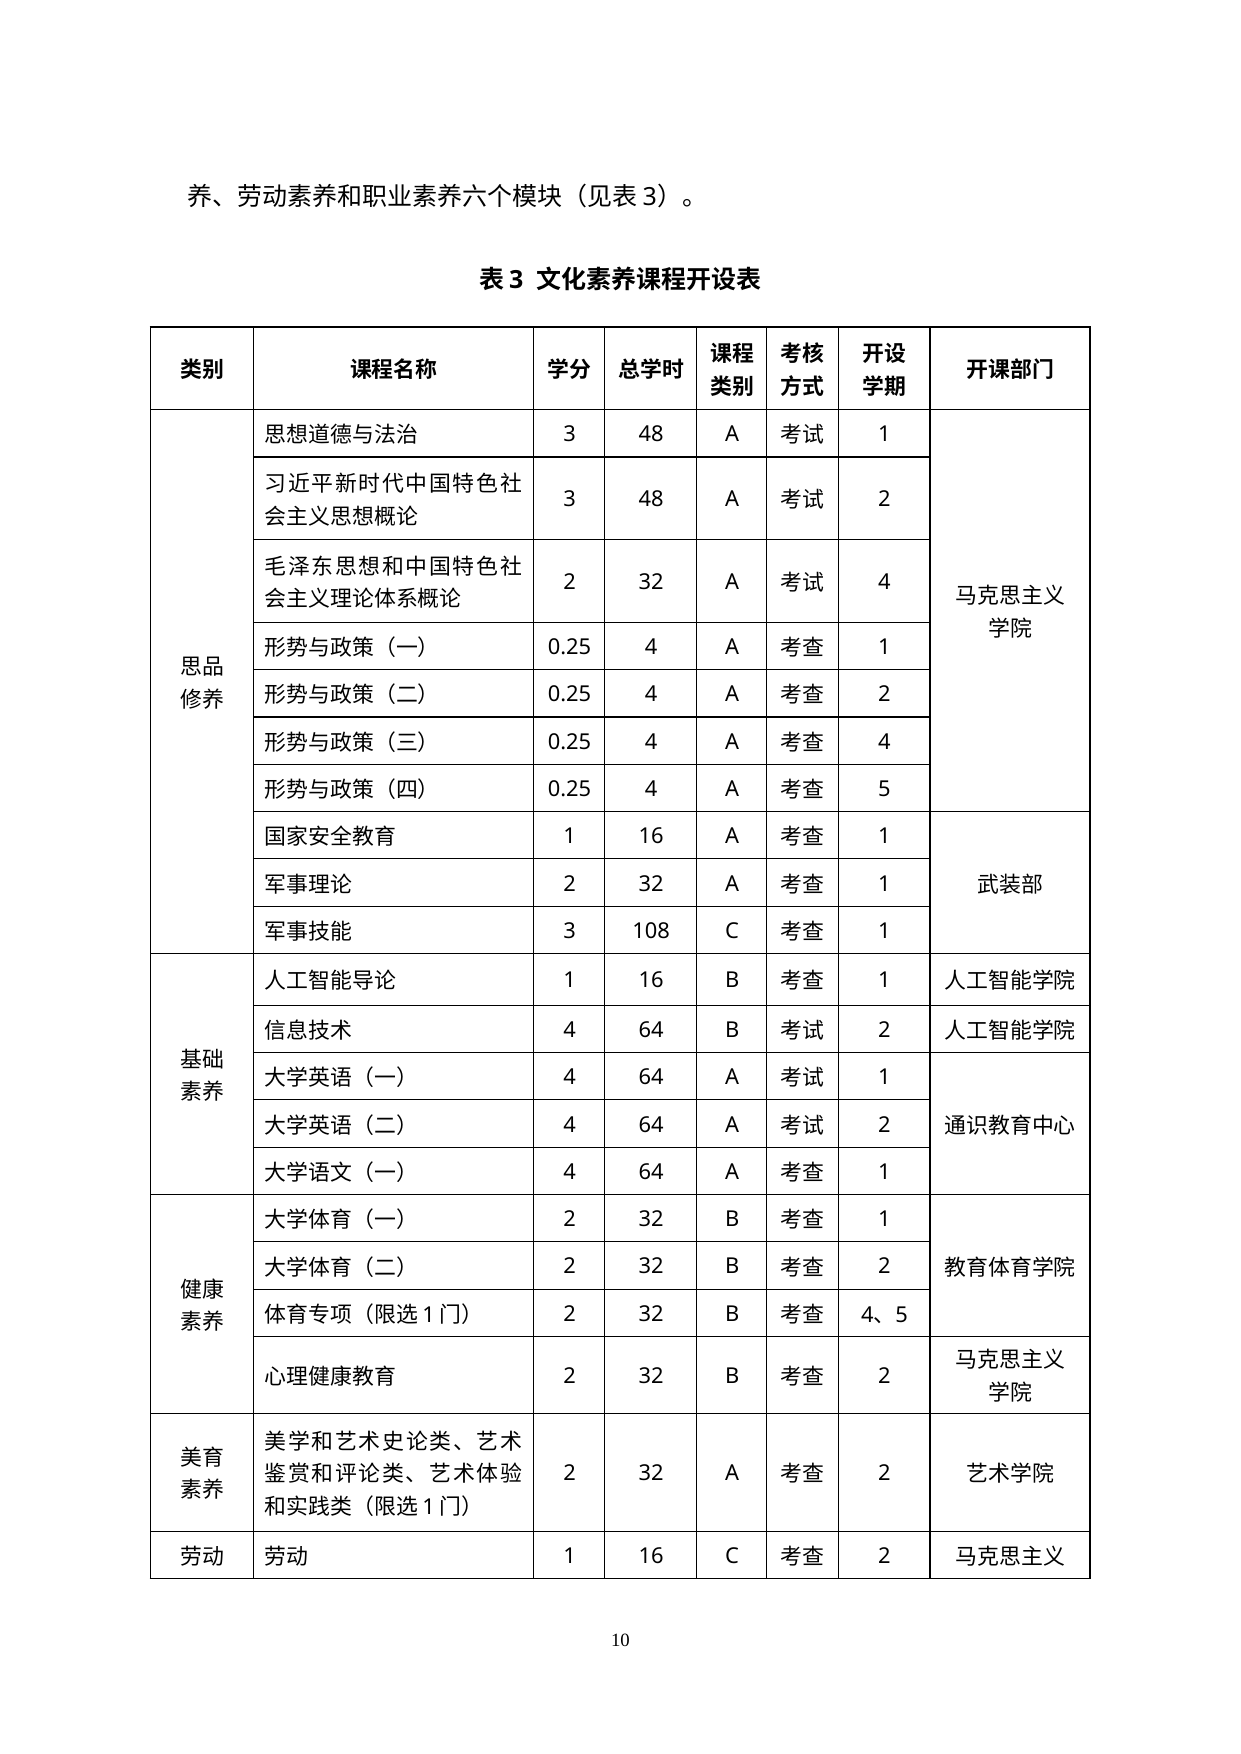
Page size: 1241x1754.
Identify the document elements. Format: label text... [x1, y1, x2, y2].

table_cell 考查 [767, 1337, 838, 1412]
table_cell 4 [605, 623, 696, 669]
table_header 开课部门 [931, 328, 1089, 409]
table_cell 考查 [767, 1195, 838, 1241]
table_cell B [697, 1337, 766, 1412]
table_cell 1 [534, 812, 604, 858]
table_cell 2 [534, 540, 604, 622]
table_cell 形势与政策（一） [254, 623, 533, 669]
table_cell 2 [839, 458, 929, 539]
table_cell 美育 素养 [151, 1414, 253, 1531]
table_cell 大学英语（二） [254, 1100, 533, 1147]
table_cell 4 [605, 718, 696, 764]
table_cell 通识教育中心 [931, 1053, 1089, 1194]
table_cell 考查 [767, 859, 838, 906]
table_cell 形势与政策（四） [254, 765, 533, 811]
table_cell 思品 修养 [151, 410, 253, 953]
table_cell 考试 [767, 1100, 838, 1147]
table_cell 108 [605, 907, 696, 953]
table_cell A [697, 410, 766, 456]
table_cell 美学和艺术史论类、艺术鉴赏和评论类、艺术体验和实践类（限选1门） [254, 1414, 533, 1531]
table_cell 32 [605, 1290, 696, 1336]
table_cell B [697, 1242, 766, 1288]
table_cell 考查 [767, 907, 838, 953]
table_header 学分 [534, 328, 604, 409]
table_cell 4 [534, 1006, 604, 1052]
table_header 开设 学期 [839, 328, 929, 409]
table_cell 基础 素养 [151, 954, 253, 1194]
table_cell 2 [534, 1337, 604, 1412]
table_cell 考查 [767, 954, 838, 1005]
table_cell A [697, 718, 766, 764]
table_cell 3 [534, 410, 604, 456]
table_cell A [697, 458, 766, 539]
table_cell 1 [839, 623, 929, 669]
table_cell A [697, 623, 766, 669]
table_cell 考查 [767, 670, 838, 716]
table_cell 2 [534, 859, 604, 906]
table_cell 考查 [767, 765, 838, 811]
text 表3 文化素养课程开设表 [187, 245, 1053, 310]
table_cell 大学语文（一） [254, 1148, 533, 1194]
table_cell B [697, 1195, 766, 1241]
table_cell 考试 [767, 410, 838, 456]
table_cell 人工智能学院 [931, 1006, 1089, 1052]
table_header 考核方式 [767, 328, 838, 409]
table_cell 2 [534, 1242, 604, 1288]
table_cell 32 [605, 540, 696, 622]
table_cell 军事技能 [254, 907, 533, 953]
table_cell 人工智能学院 [931, 954, 1089, 1005]
table_cell 考查 [767, 1148, 838, 1194]
table_cell 体育专项（限选1门） [254, 1290, 533, 1336]
table_cell 1 [839, 812, 929, 858]
table_cell 毛泽东思想和中国特色社会主义理论体系概论 [254, 540, 533, 622]
table_cell 4 [534, 1053, 604, 1099]
table_cell 考试 [767, 458, 838, 539]
table_cell 大学体育（一） [254, 1195, 533, 1241]
table_cell 32 [605, 859, 696, 906]
table_cell 16 [605, 954, 696, 1005]
table_cell 考查 [767, 812, 838, 858]
table_cell 马克思主义 学院 [931, 1337, 1089, 1412]
table_cell 国家安全教育 [254, 812, 533, 858]
table_cell 1 [839, 907, 929, 953]
table_cell 3 [534, 907, 604, 953]
table_cell 2 [534, 1195, 604, 1241]
table_header 课程名称 [254, 328, 533, 409]
table_cell B [697, 1006, 766, 1052]
table_cell 4 [605, 670, 696, 716]
table_header 类别 [151, 328, 253, 409]
table_cell 考试 [767, 540, 838, 622]
table_cell C [697, 1532, 766, 1578]
table_cell 32 [605, 1337, 696, 1412]
table_cell 32 [605, 1195, 696, 1241]
table_cell 信息技术 [254, 1006, 533, 1052]
table_cell 2 [534, 1414, 604, 1531]
table_cell 考查 [767, 1242, 838, 1288]
table_cell A [697, 1414, 766, 1531]
table_cell 4 [839, 540, 929, 622]
table_cell 教育体育学院 [931, 1195, 1089, 1336]
table_cell A [697, 1053, 766, 1099]
table_cell 1 [839, 1195, 929, 1241]
table_cell 64 [605, 1006, 696, 1052]
table_cell 考试 [767, 1006, 838, 1052]
table_cell 0.25 [534, 623, 604, 669]
table_cell 64 [605, 1100, 696, 1147]
table_cell 马克思主义 学院 [931, 1532, 1089, 1578]
table_cell 1 [839, 410, 929, 456]
table_cell B [697, 954, 766, 1005]
table_cell 0.25 [534, 718, 604, 764]
table_cell 考查 [767, 718, 838, 764]
table_cell 2 [839, 1532, 929, 1578]
table_cell 2 [839, 1100, 929, 1147]
table_cell 4 [534, 1148, 604, 1194]
table_cell 考查 [767, 1532, 838, 1578]
table_cell 1 [839, 954, 929, 1005]
table_cell 4 [605, 765, 696, 811]
table_cell A [697, 670, 766, 716]
table_cell 1 [839, 1148, 929, 1194]
table_cell 2 [839, 1006, 929, 1052]
table_cell 64 [605, 1148, 696, 1194]
table_cell 16 [605, 812, 696, 858]
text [187, 162, 1053, 227]
table_cell 1 [534, 1532, 604, 1578]
table_cell 考查 [767, 1414, 838, 1531]
table_cell 劳动 素养 [151, 1532, 253, 1578]
table_cell 1 [839, 859, 929, 906]
table_cell 4 [839, 718, 929, 764]
table_cell 武装部 [931, 812, 1089, 953]
table_cell 考查 [767, 1290, 838, 1336]
table_cell 2 [839, 1337, 929, 1412]
table_cell 军事理论 [254, 859, 533, 906]
table_cell 2 [534, 1290, 604, 1336]
table_cell 思想道德与法治 [254, 410, 533, 456]
table_cell 考查 [767, 623, 838, 669]
table_cell 0.25 [534, 670, 604, 716]
table_header 总学时 [605, 328, 696, 409]
table_cell 健康 素养 [151, 1195, 253, 1412]
table_cell B [697, 1290, 766, 1336]
table_cell 4 [534, 1100, 604, 1147]
table_cell 4、5 [839, 1290, 929, 1336]
table_cell 2 [839, 1242, 929, 1288]
table_cell 人工智能导论 [254, 954, 533, 1005]
table_cell 1 [839, 1053, 929, 1099]
table_cell 1 [534, 954, 604, 1005]
table_cell A [697, 859, 766, 906]
table_cell 64 [605, 1053, 696, 1099]
table_cell A [697, 1100, 766, 1147]
table_cell A [697, 1148, 766, 1194]
table_cell A [697, 540, 766, 622]
table_cell 大学体育（二） [254, 1242, 533, 1288]
table_cell A [697, 812, 766, 858]
table_cell 48 [605, 458, 696, 539]
table_cell 心理健康教育 [254, 1337, 533, 1412]
table_cell A [697, 765, 766, 811]
table_cell 形势与政策（二） [254, 670, 533, 716]
table_cell 习近平新时代中国特色社会主义思想概论 [254, 458, 533, 539]
table_cell 48 [605, 410, 696, 456]
table_cell 3 [534, 458, 604, 539]
table_cell 16 [605, 1532, 696, 1578]
table_cell 32 [605, 1242, 696, 1288]
table_cell 艺术学院 [931, 1414, 1089, 1531]
table_cell C [697, 907, 766, 953]
table_cell 大学英语（一） [254, 1053, 533, 1099]
table_cell 马克思主义 学院 [931, 410, 1089, 811]
table_cell 劳动 [254, 1532, 533, 1578]
table_cell 5 [839, 765, 929, 811]
table_cell 考试 [767, 1053, 838, 1099]
table_cell 2 [839, 1414, 929, 1531]
table_cell 2 [839, 670, 929, 716]
table_header 课程类别 [697, 328, 766, 409]
table_cell 形势与政策（三） [254, 718, 533, 764]
table_cell 32 [605, 1414, 696, 1531]
table_cell 0.25 [534, 765, 604, 811]
